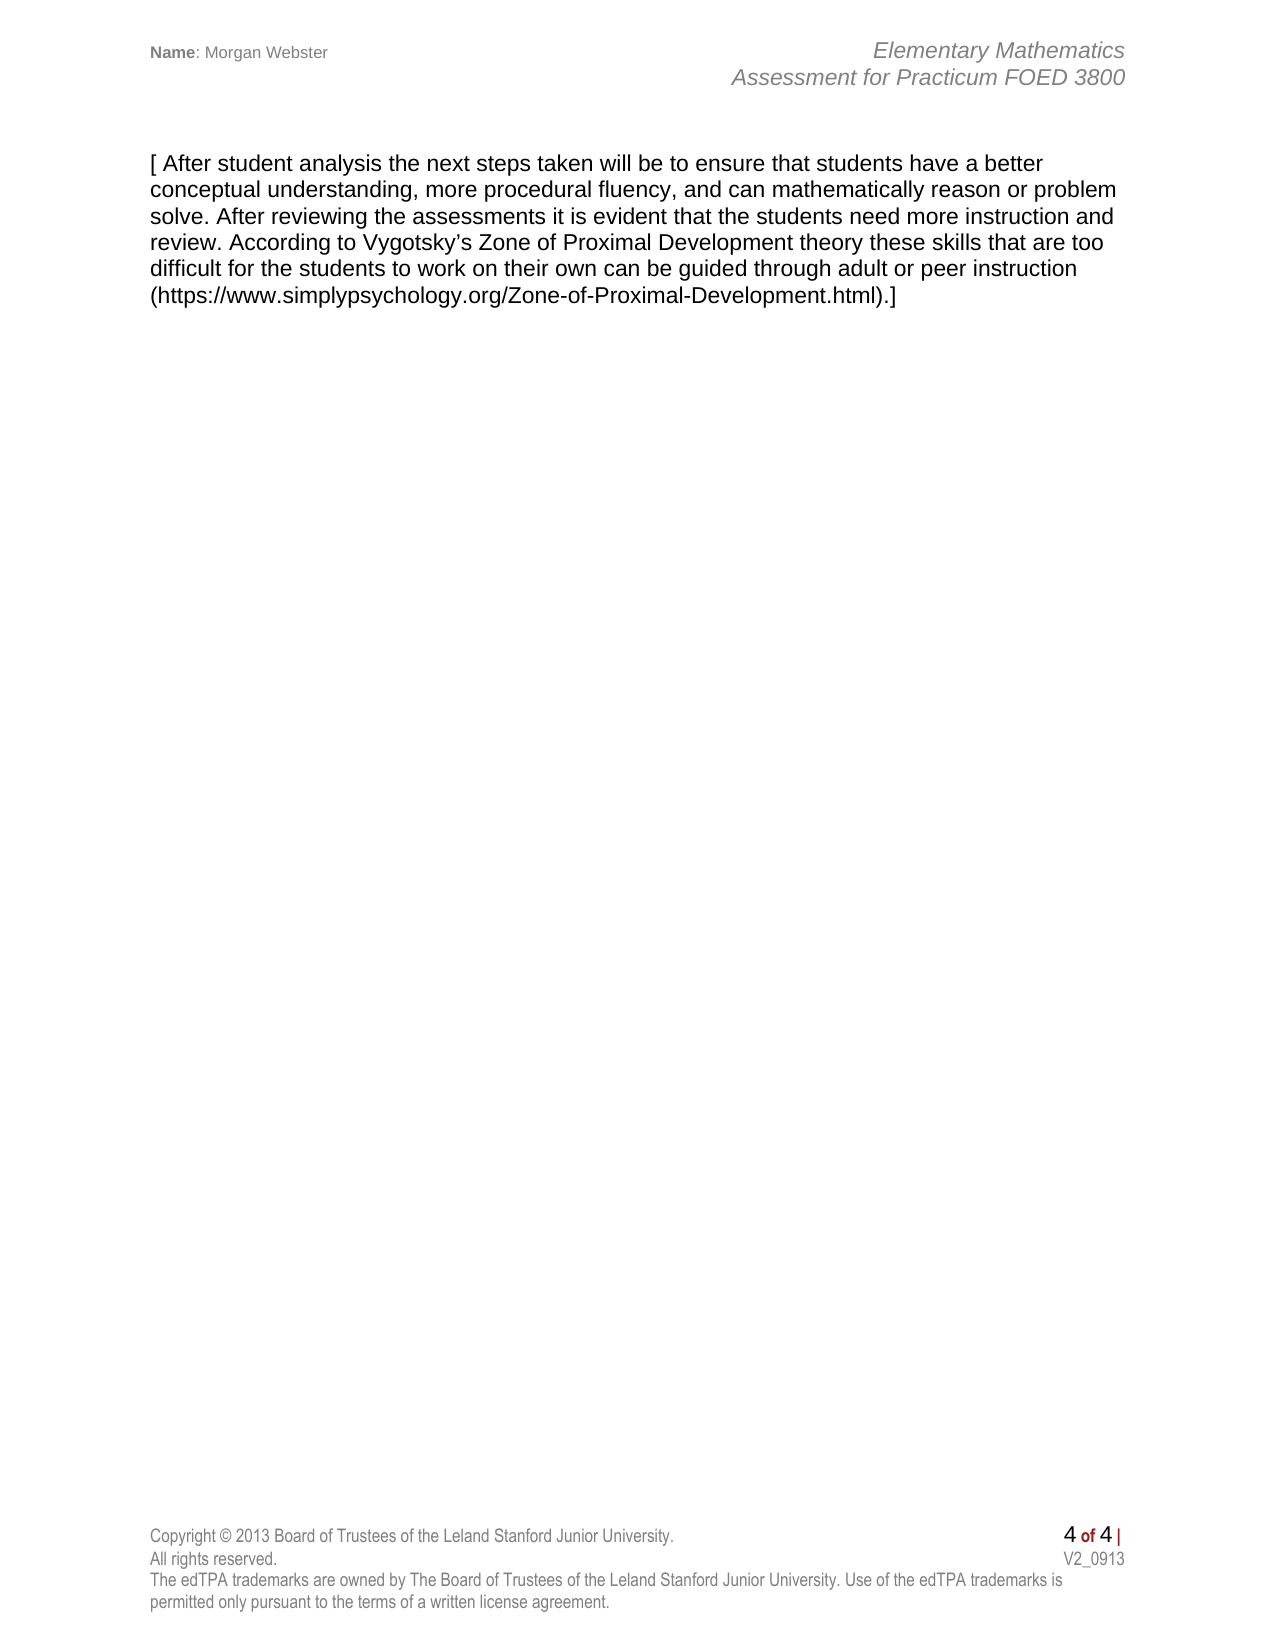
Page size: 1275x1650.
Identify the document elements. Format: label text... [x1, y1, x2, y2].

text [ After student analysis the next steps taken will be to ensure that students have a better conceptual understanding, more procedural fluency, and can mathematically reason or problem solve. After reviewing the assessments it is evident that the students need more instruction and review. According to Vygotsky’s Zone of Proximal Development theory these skills that are too difficult for the students to work on their own can be guided through adult or peer instruction (https://www.simplypsychology.org/Zone-of-Proximal-Development.html).] [150, 150, 1125, 308]
